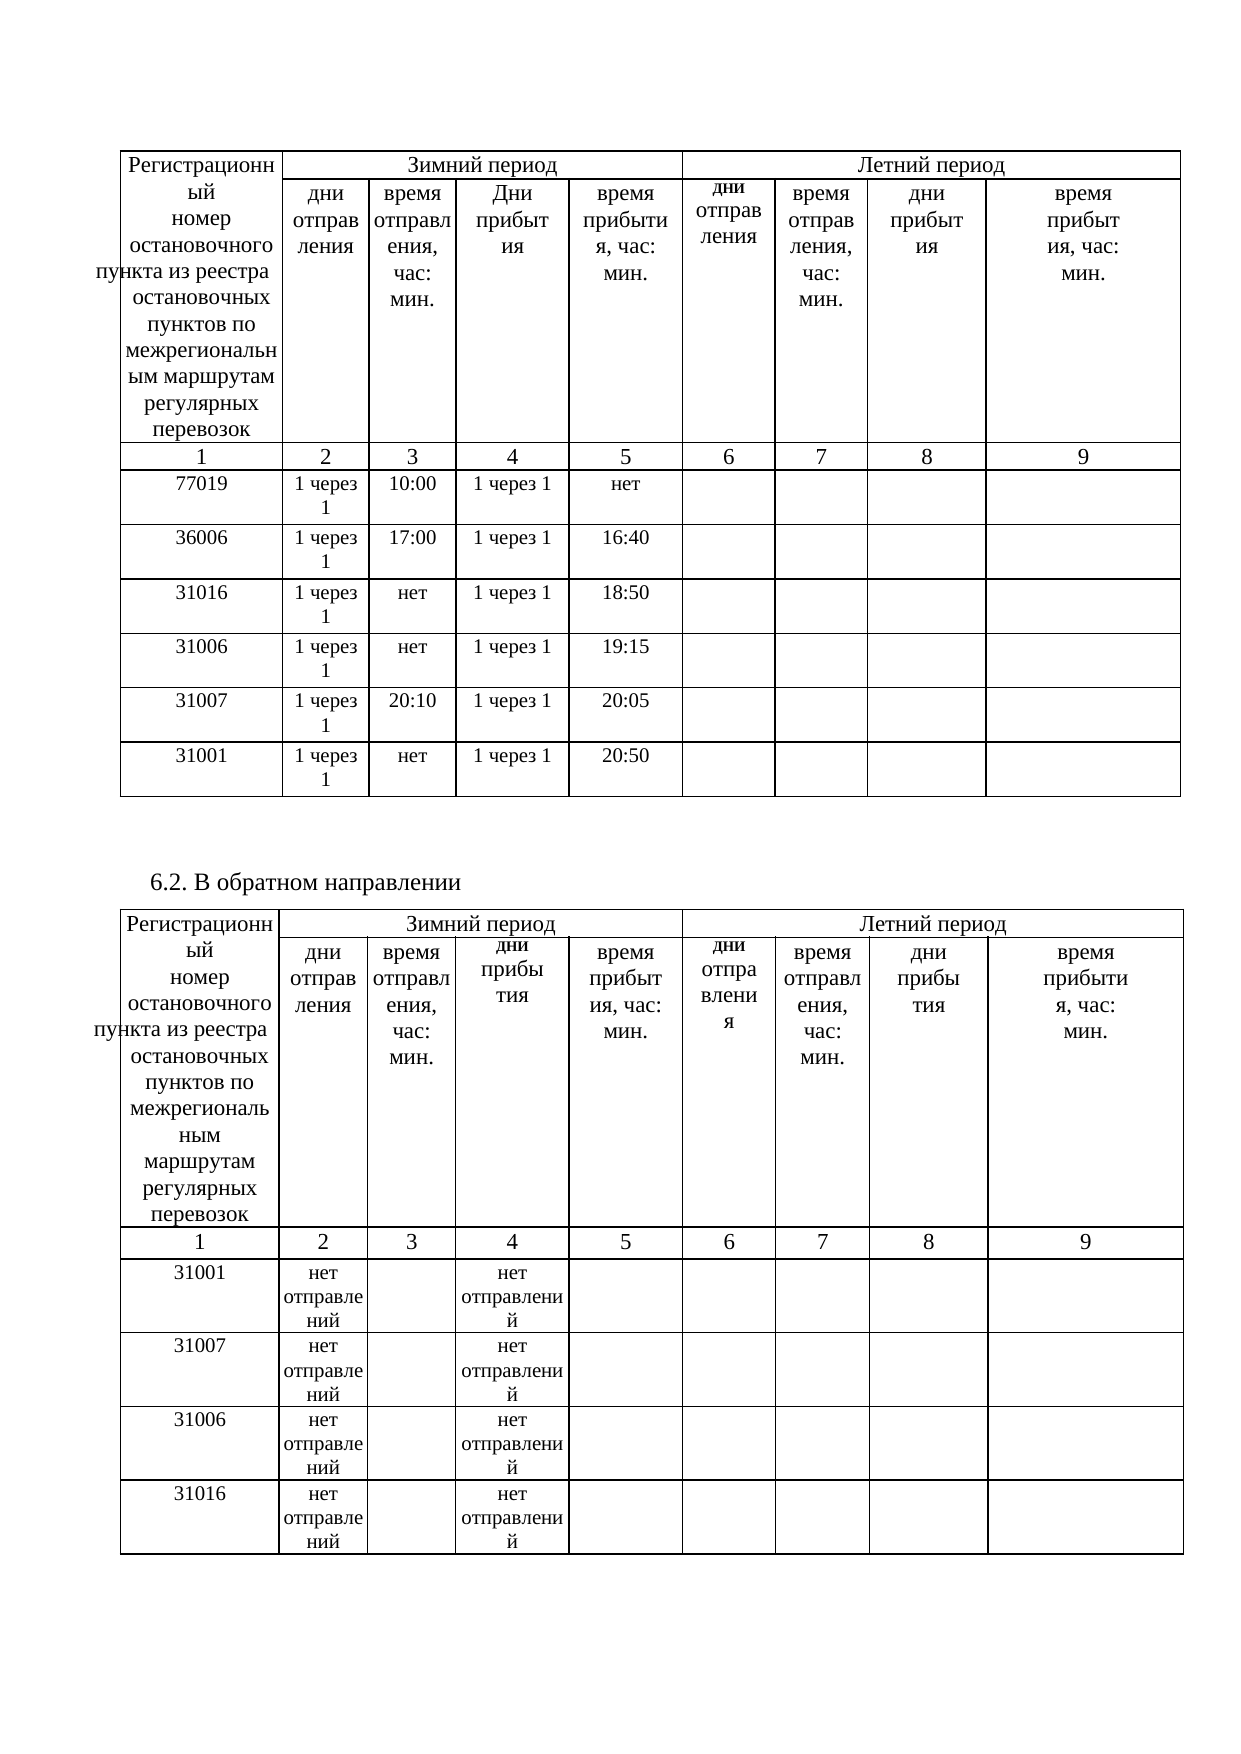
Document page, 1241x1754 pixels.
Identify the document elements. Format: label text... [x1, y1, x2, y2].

table_cell 1 через 1 [457, 743, 568, 796]
table_cell 31007 [121, 688, 282, 741]
table_cell 31001 [121, 1260, 278, 1332]
table_cell 1 через 1 [283, 743, 368, 796]
table_cell 8 [870, 1228, 987, 1258]
table_cell 31016 [121, 580, 282, 632]
table_cell нет отправлений [280, 1481, 367, 1553]
table_cell [776, 525, 867, 578]
table_cell 1 [121, 443, 282, 469]
table_cell нет [370, 743, 455, 796]
table_cell [987, 688, 1180, 741]
table_header Зимний период [283, 152, 682, 178]
table_cell 3 [370, 443, 455, 469]
table_cell 36006 [121, 525, 282, 578]
table_cell 31016 [121, 1481, 278, 1553]
table_cell [570, 1407, 682, 1479]
table_cell время отправ ления, час: мин. [776, 180, 867, 441]
table_cell ДНИ отпра влени я [683, 938, 775, 1226]
table_cell 1 [121, 1228, 278, 1258]
table_cell 1 через 1 [283, 634, 368, 687]
table_cell 16:40 [570, 525, 682, 578]
table_cell [683, 1333, 775, 1406]
table_cell время отправл ения, час: мин. [776, 938, 869, 1226]
table_cell 31007 [121, 1333, 278, 1406]
table_cell [683, 1260, 775, 1332]
table_cell [868, 580, 985, 632]
table_cell нет отправлений [456, 1481, 568, 1553]
table_cell 5 [570, 443, 682, 469]
table_cell [868, 634, 985, 687]
table_header Регистрационный номер остановочного пункта из реестра остановочных пунктов по межрегиональным маршрутам регулярных перевозок [121, 910, 278, 1226]
table_cell 10:00 [370, 471, 455, 524]
text 6.2. В обратном направлении [150, 867, 1090, 896]
table_cell 1 через 1 [283, 688, 368, 741]
table_cell [570, 1260, 682, 1332]
table_cell [776, 1333, 869, 1406]
table_cell ДНИ отправ ления [683, 180, 774, 441]
table_cell нет отправлений [280, 1260, 367, 1332]
table_cell [683, 471, 774, 524]
table_cell [368, 1481, 455, 1553]
table_cell время прибыти я, час: мин. [570, 180, 682, 441]
table_cell 4 [456, 1228, 568, 1258]
table_cell 77019 [121, 471, 282, 524]
table_cell время прибыт ия, час: мин. [570, 938, 682, 1226]
table_cell [987, 743, 1180, 796]
table_cell 20:10 [370, 688, 455, 741]
table_cell [987, 580, 1180, 632]
table_cell [776, 471, 867, 524]
table_cell [683, 688, 774, 741]
table_cell нет [570, 471, 682, 524]
table_cell 1 через 1 [283, 525, 368, 578]
table_cell 5 [570, 1228, 682, 1258]
table_cell [368, 1333, 455, 1406]
table_cell 2 [280, 1228, 367, 1258]
table_cell нет отправлений [280, 1407, 367, 1479]
table_cell ДНИ прибы тия [456, 938, 568, 1226]
table_cell 31006 [121, 634, 282, 687]
table_cell 20:05 [570, 688, 682, 741]
table_cell дни отправ ления [283, 180, 368, 441]
table_cell Дни прибыт ия [457, 180, 568, 441]
table_header Регистрационный номер остановочного пункта из реестра остановочных пунктов по межрегиональным маршрутам регулярных перевозок [121, 152, 282, 441]
table_cell [776, 688, 867, 741]
table_cell [989, 1260, 1183, 1332]
table_cell [683, 525, 774, 578]
table_cell [987, 634, 1180, 687]
table_cell нет отправлений [280, 1333, 367, 1406]
table_cell 7 [776, 1228, 869, 1258]
table_cell нет отправлений [456, 1333, 568, 1406]
table_cell [870, 1481, 987, 1553]
table_cell [989, 1333, 1183, 1406]
table_cell [776, 1407, 869, 1479]
table_cell дни прибы тия [870, 938, 987, 1226]
table_cell [368, 1407, 455, 1479]
table_cell 20:50 [570, 743, 682, 796]
table_cell 31006 [121, 1407, 278, 1479]
table_cell 3 [368, 1228, 455, 1258]
table_cell 8 [868, 443, 985, 469]
table_cell [870, 1260, 987, 1332]
table_cell 9 [989, 1228, 1183, 1258]
table_cell 2 [283, 443, 368, 469]
table_cell 19:15 [570, 634, 682, 687]
table_cell [987, 471, 1180, 524]
table_header Летний период [683, 152, 1180, 178]
table_cell [776, 1481, 869, 1553]
table_cell 18:50 [570, 580, 682, 632]
table_cell 1 через 1 [457, 634, 568, 687]
table_cell [989, 1481, 1183, 1553]
table_cell 31001 [121, 743, 282, 796]
table_cell [868, 688, 985, 741]
table_cell [368, 1260, 455, 1332]
table_cell [570, 1333, 682, 1406]
table_cell 17:00 [370, 525, 455, 578]
table_cell [683, 1407, 775, 1479]
table_header Летний период [683, 910, 1183, 936]
table_cell нет отправлений [456, 1407, 568, 1479]
table_cell [683, 743, 774, 796]
table_cell [776, 634, 867, 687]
table_cell [776, 743, 867, 796]
table_cell время прибыти я, час: мин. [989, 938, 1183, 1226]
table_cell нет [370, 634, 455, 687]
table_cell [987, 525, 1180, 578]
table_header Зимний период [280, 910, 682, 936]
table_cell дни прибыт ия [868, 180, 985, 441]
table_cell [870, 1407, 987, 1479]
table_cell время отправл ения, час: мин. [370, 180, 455, 441]
table_cell 1 через 1 [283, 580, 368, 632]
table_cell [776, 580, 867, 632]
table_cell [683, 1481, 775, 1553]
table_cell нет [370, 580, 455, 632]
table_cell [683, 580, 774, 632]
table_cell 1 через 1 [457, 525, 568, 578]
table_cell [683, 634, 774, 687]
table_cell 1 через 1 [283, 471, 368, 524]
table_cell [989, 1407, 1183, 1479]
table_cell [868, 525, 985, 578]
table_cell нет отправлений [456, 1260, 568, 1332]
table_cell время отправл ения, час: мин. [368, 938, 455, 1226]
table_cell 4 [457, 443, 568, 469]
table_cell 9 [987, 443, 1180, 469]
table_cell [570, 1481, 682, 1553]
table_cell 1 через 1 [457, 471, 568, 524]
table_cell 1 через 1 [457, 580, 568, 632]
table_cell [868, 471, 985, 524]
table_cell 6 [683, 1228, 775, 1258]
table_cell 1 через 1 [457, 688, 568, 741]
table_cell время прибыт ия, час: мин. [987, 180, 1180, 441]
table_cell дни отправ ления [280, 938, 367, 1226]
table_cell [870, 1333, 987, 1406]
table_cell 6 [683, 443, 774, 469]
table_cell [776, 1260, 869, 1332]
table_cell 7 [776, 443, 867, 469]
table_cell [868, 743, 985, 796]
